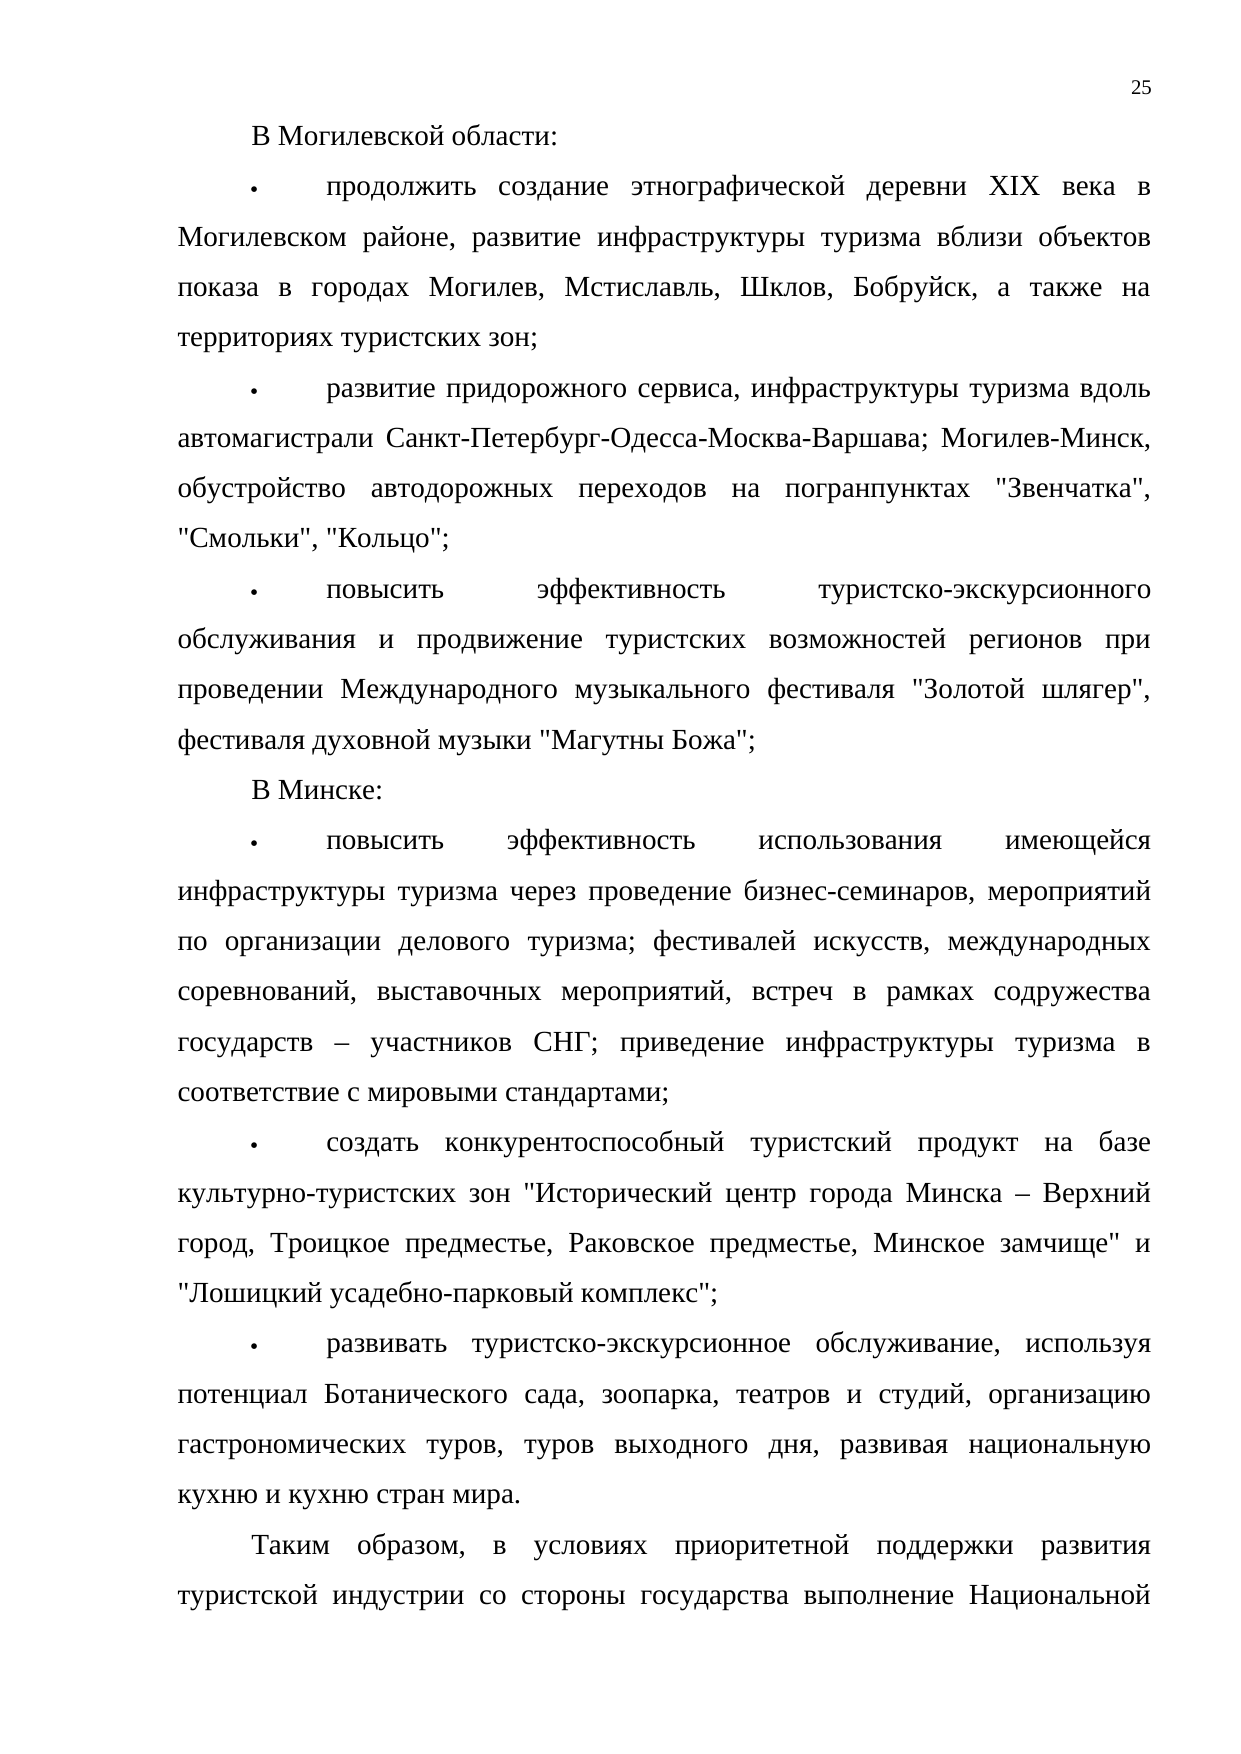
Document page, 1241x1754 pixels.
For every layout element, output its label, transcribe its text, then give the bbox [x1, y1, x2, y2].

text В Минске: [177, 772, 1152, 806]
list повысить эффективность использования имеющейся инфраструктуры туризма через проведение бизнес-семинаров, мероприятий по организации делового туризма; фестивалей искусств, международных соревнований, выставочных мероприятий, встреч в рамках содружества государств – участников СНГ; приведение инфраструктуры туризма в соответствие с мировыми стандартами; [177, 822, 1152, 1108]
list повысить эффективность туристско-экскурсионного обслуживания и продвижение туристских возможностей регионов при проведении Международного музыкального фестиваля "Золотой шлягер", фестиваля духовной музыки "Магутны Божа"; [177, 571, 1152, 755]
text В Могилевской области: [177, 118, 1152, 152]
list создать конкурентоспособный туристский продукт на базе культурно-туристских зон "Исторический центр города Минска – Верхний город, Троицкое предместье, Раковское предместье, Минское замчище" и "Лошицкий усадебно-парковый комплекс"; [177, 1124, 1152, 1309]
list развивать туристско-экскурсионное обслуживание, используя потенциал Ботанического сада, зоопарка, театров и студий, организацию гастрономических туров, туров выходного дня, развивая национальную кухню и кухню стран мира. [177, 1326, 1152, 1510]
list развитие придорожного сервиса, инфраструктуры туризма вдоль автомагистрали Санкт-Петербург-Одесса-Москва-Варшава; Могилев-Минск, обустройство автодорожных переходов на погранпунктах "Звенчатка", "Смольки", "Кольцо"; [177, 370, 1152, 554]
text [177, 1527, 1152, 1611]
list продолжить создание этнографической деревни XIX века в Могилевском районе, развитие инфраструктуры туризма вблизи объектов показа в городах Могилев, Мстиславль, Шклов, Бобруйск, а также на территориях туристских зон; [177, 168, 1152, 353]
